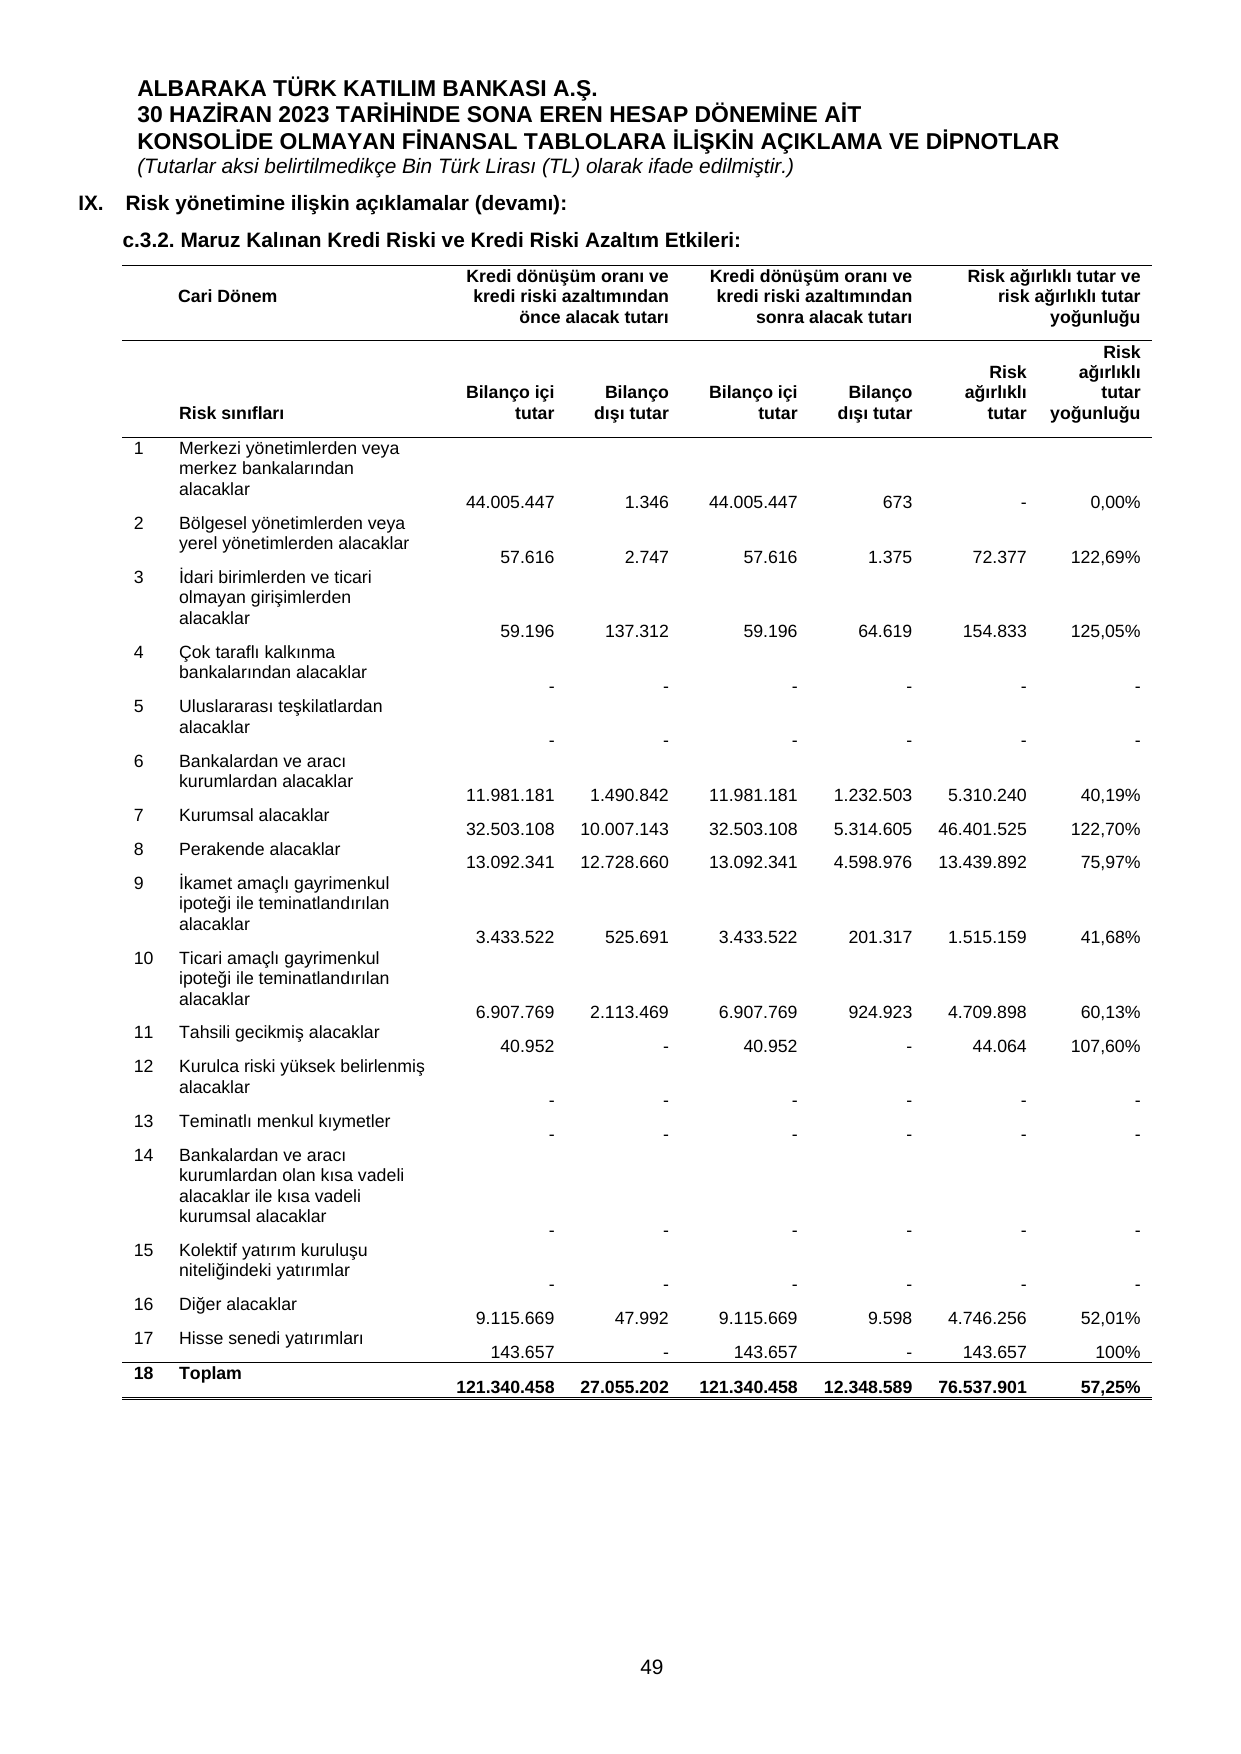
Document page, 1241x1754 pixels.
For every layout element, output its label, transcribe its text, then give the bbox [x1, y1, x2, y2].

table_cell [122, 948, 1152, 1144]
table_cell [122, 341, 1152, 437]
text c.3.2. Maruz Kalınan Kredi Riski ve Kredi Riski Azaltım Etkileri: [122, 228, 1166, 252]
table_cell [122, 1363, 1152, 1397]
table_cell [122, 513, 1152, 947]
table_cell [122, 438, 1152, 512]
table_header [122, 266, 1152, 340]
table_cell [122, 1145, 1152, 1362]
text IX. Risk yönetimine ilişkin açıklamalar (devamı): [78, 191, 1166, 216]
